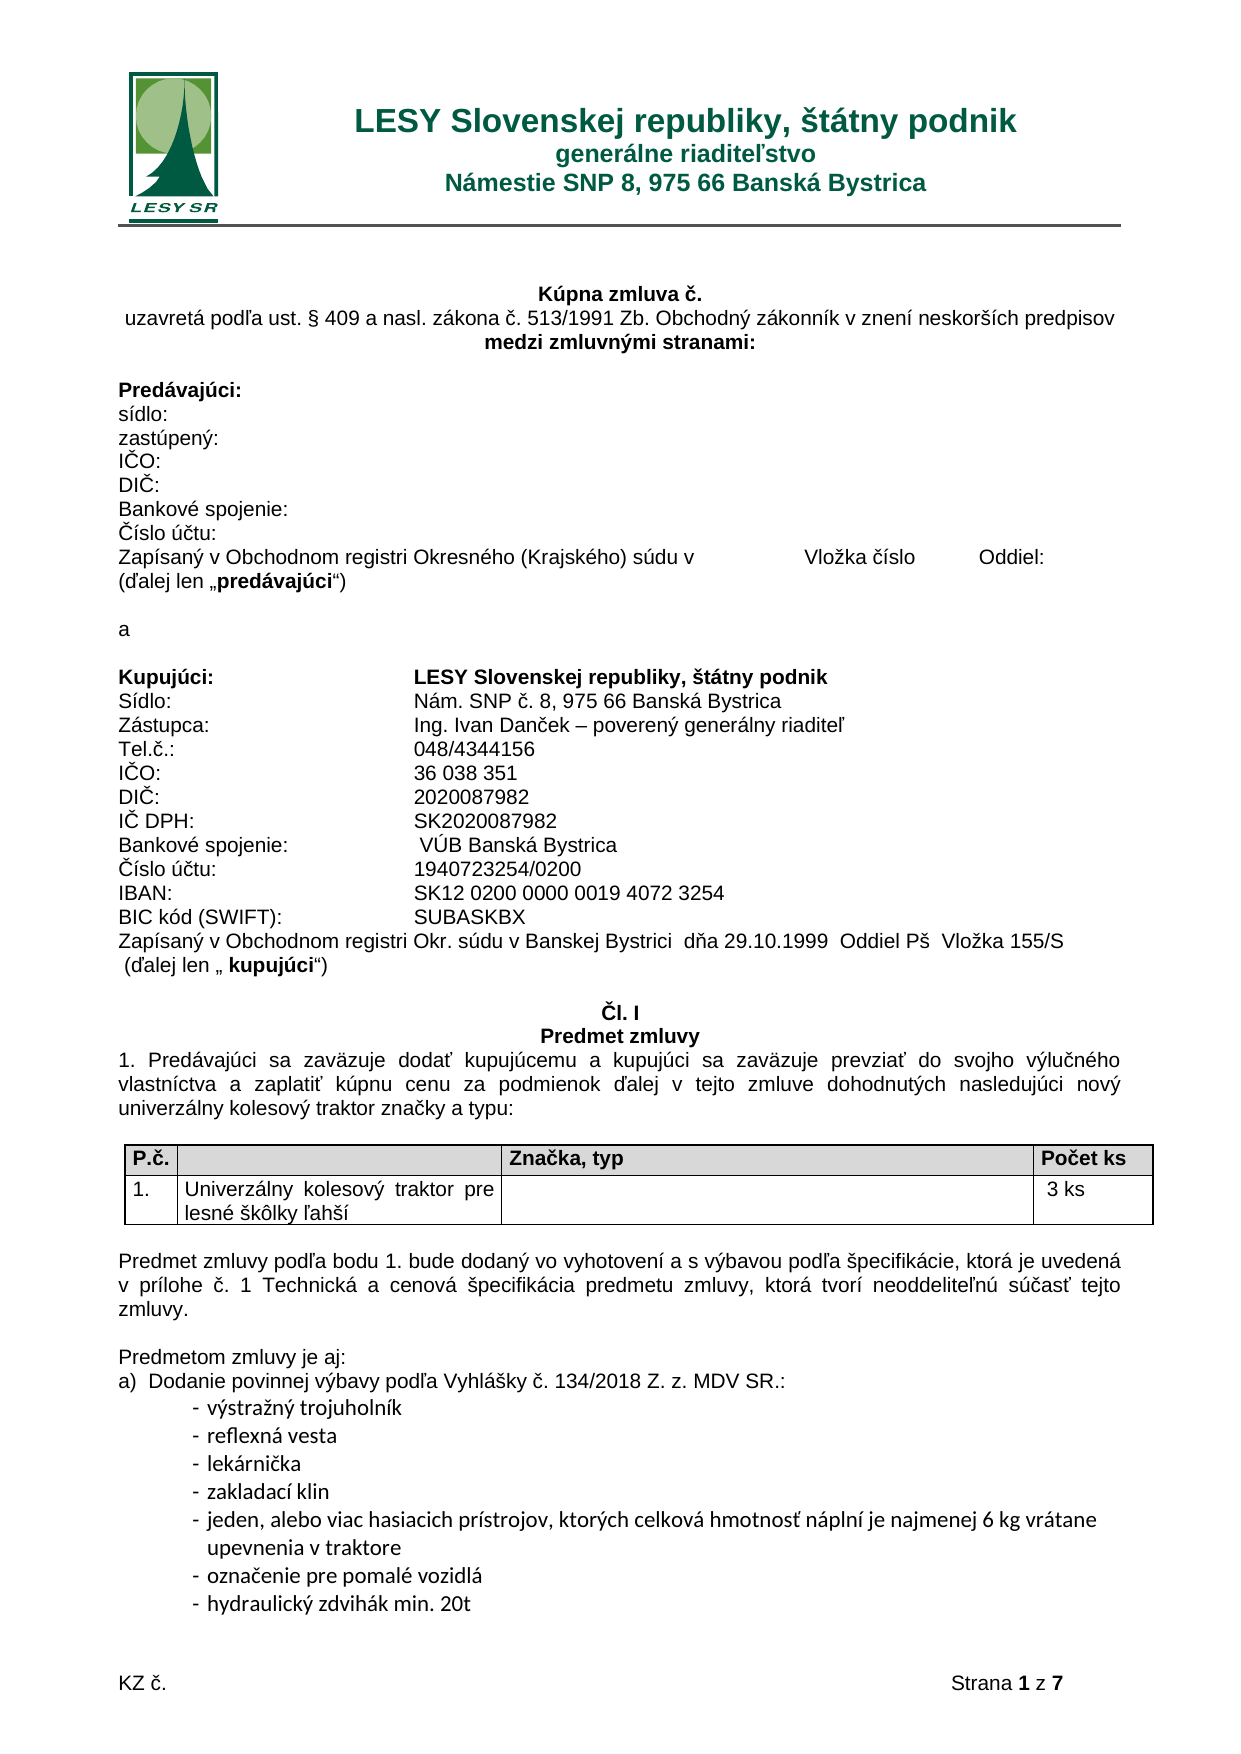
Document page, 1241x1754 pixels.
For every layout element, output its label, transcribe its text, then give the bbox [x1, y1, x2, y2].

text IBAN: SK12 0200 0000 0019 4072 3254 [118, 881, 1122, 904]
text BIC kód (SWIFT): SUBASKBX [118, 904, 1122, 928]
text Tel.č.: 048/4344156 [118, 737, 1122, 761]
text IČO: [118, 449, 1122, 473]
text DIČ: [118, 473, 1122, 497]
text zastúpený: [118, 425, 1122, 449]
text DIČ: 2020087982 [118, 785, 1122, 809]
text Predmetom zmluvy je aj: [118, 1345, 1122, 1369]
text Zástupca: Ing. Ivan Danček – poverený generálny riaditeľ [118, 713, 1122, 737]
text Bankové spojenie: [118, 497, 1122, 521]
list jeden, alebo viac hasiacich prístrojov, ktorých celková hmotnosť náplní je najmenej 6 kg vrátane upevnenia v traktore [192, 1505, 1134, 1561]
text Čl. I [118, 1000, 1122, 1024]
text uzavretá podľa ust. § 409 a nasl. zákona č. 513/1991 Zb. Obchodný zákonník v znení neskorších predpisov [118, 306, 1122, 329]
text Bankové spojenie: VÚB Banská Bystrica [118, 833, 1122, 857]
text Kúpna zmluva č. [118, 282, 1122, 306]
table_cell 1. [126, 1176, 177, 1224]
table_header P.č. [126, 1146, 177, 1175]
text Zapísaný v Obchodnom registri Okresného (Krajského) súdu v Vložka číslo Oddiel: [118, 545, 1122, 569]
table_cell Univerzálny kolesový traktor pre lesné škôlky ľahší [178, 1176, 501, 1224]
text Sídlo: Nám. SNP č. 8, 975 66 Banská Bystrica [118, 689, 1122, 713]
list zakladací klin [192, 1477, 1134, 1505]
text Predmet zmluvy podľa bodu 1. bude dodaný vo vyhotovení a s výbavou podľa špecifikácie, ktorá je uvedená v prílohe č. 1 Technická a cenová špecifikácia predmetu zmluvy, ktorá tvorí neoddeliteľnú súčasť tejto zmluvy. [118, 1249, 1122, 1321]
text 1. Predávajúci sa zaväzuje dodať kupujúcemu a kupujúci sa zaväzuje prevziať do svojho výlučného vlastníctva a zaplatiť kúpnu cenu za podmienok ďalej v tejto zmluve dohodnutých nasledujúci nový univerzálny kolesový traktor značky a typu: [118, 1048, 1122, 1120]
list lekárnička [192, 1449, 1134, 1477]
text (ďalej len „ kupujúci“) [118, 952, 1122, 976]
table_header [178, 1146, 501, 1175]
list označenie pre pomalé vozidlá [192, 1561, 1134, 1589]
text (ďalej len „predávajúci“) [118, 569, 1122, 593]
table_header Značka, typ [502, 1146, 1033, 1175]
table_cell [502, 1176, 1033, 1224]
text a [118, 617, 1122, 641]
table_cell 3 ks [1034, 1176, 1152, 1224]
table_header Počet ks [1034, 1146, 1152, 1175]
text Predávajúci: [118, 377, 1122, 401]
text medzi zmluvnými stranami: [118, 329, 1122, 353]
text IČ DPH: SK2020087982 [118, 809, 1122, 833]
list reflexná vesta [192, 1421, 1134, 1449]
text sídlo: [118, 401, 1122, 425]
text Predmet zmluvy [118, 1024, 1122, 1048]
text Zapísaný v Obchodnom registri Okr. súdu v Banskej Bystrici dňa 29.10.1999 Oddiel Pš Vložka 155/S [118, 928, 1122, 952]
text Číslo účtu: [118, 521, 1122, 545]
text a) Dodanie povinnej výbavy podľa Vyhlášky č. 134/2018 Z. z. MDV SR.: [118, 1369, 1122, 1393]
text IČO: 36 038 351 [118, 761, 1122, 785]
list výstražný trojuholník [192, 1393, 1134, 1421]
text Kupujúci: LESY Slovenskej republiky, štátny podnik [118, 665, 1122, 689]
list hydraulický zdvihák min. 20t [192, 1589, 1134, 1617]
text Číslo účtu: 1940723254/0200 [118, 857, 1122, 881]
